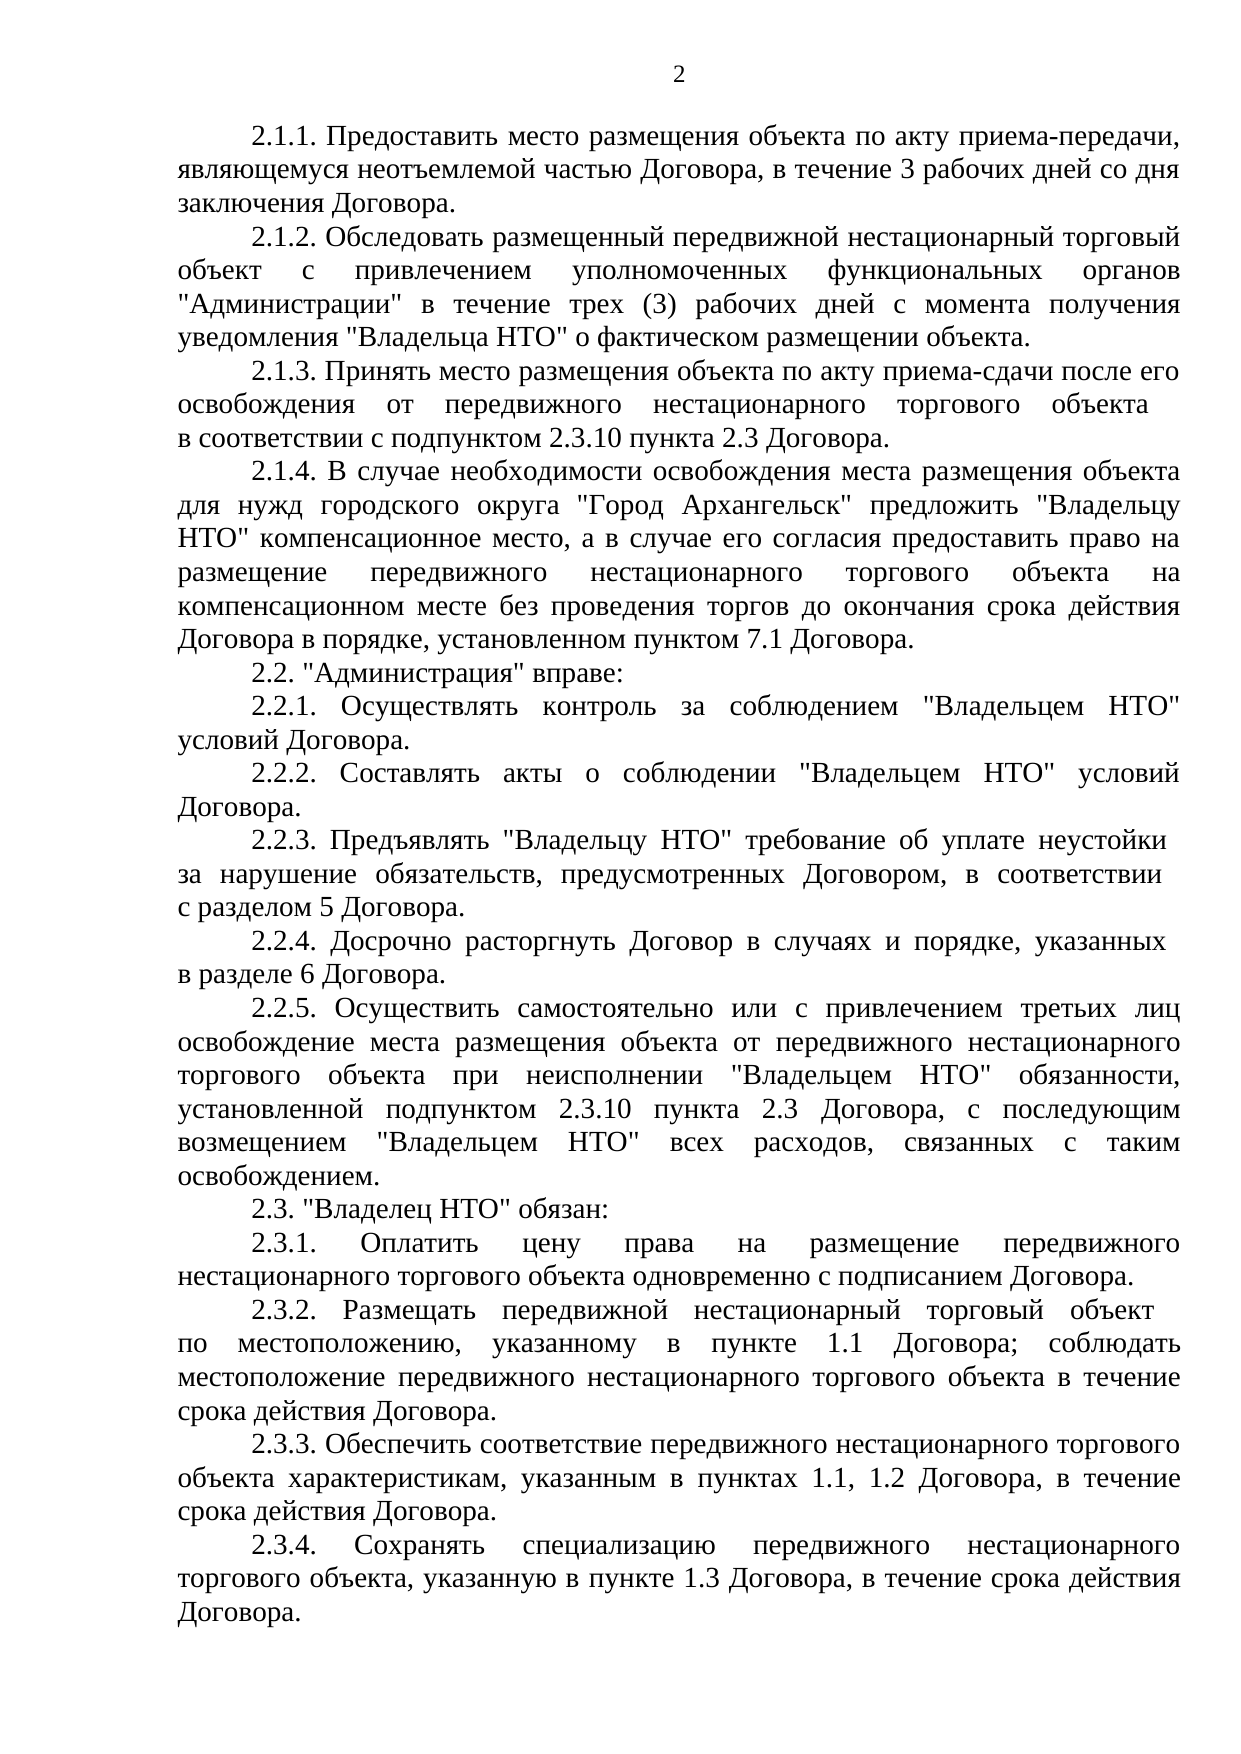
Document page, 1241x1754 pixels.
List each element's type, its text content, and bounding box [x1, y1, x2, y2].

text 2.3. "Владелец НТО" обязан: [177, 1191, 1181, 1225]
text 2.1.3. Принять место размещения объекта по акту приема-сдачи после его освобождения от передвижного нестационарного торгового объекта в соответствии с подпунктом 2.3.10 пункта 2.3 Договора. [177, 353, 1181, 453]
text 2.1.4. В случае необходимости освобождения места размещения объекта для нужд городского округа "Город Архангельск" предложить "Владельцу НТО" компенсационное место, а в случае его согласия предоставить право на размещение передвижного нестационарного торгового объекта на компенсационном месте без проведения торгов до окончания срока действия Договора в порядке, установленном пунктом 7.1 Договора. [177, 453, 1181, 655]
text 2.2.2. Составлять акты о соблюдении "Владельцем НТО" условий Договора. [177, 755, 1181, 822]
text 2.2.1. Осуществлять контроль за соблюдением "Владельцем НТО" условий Договора. [177, 688, 1181, 755]
text 2.3.2. Размещать передвижной нестационарный торговый объект по местоположению, указанному в пункте 1.1 Договора; соблюдать местоположение передвижного нестационарного торгового объекта в течение срока действия Договора. [177, 1292, 1181, 1426]
text 2.2.4. Досрочно расторгнуть Договор в случаях и порядке, указанных в разделе 6 Договора. [177, 923, 1181, 990]
text 2.3.1. Оплатить цену права на размещение передвижного нестационарного торгового объекта одновременно с подписанием Договора. [177, 1225, 1181, 1292]
text 2.2. "Администрация" вправе: [177, 655, 1181, 688]
text 2.2.3. Предъявлять "Владельцу НТО" требование об уплате неустойки за нарушение обязательств, предусмотренных Договором, в соответствии с разделом 5 Договора. [177, 822, 1181, 923]
text 2.1.1. Предоставить место размещения объекта по акту приема-передачи, являющемуся неотъемлемой частью Договора, в течение 3 рабочих дней со дня заключения Договора. [177, 118, 1181, 219]
text 2.2.5. Осуществить самостоятельно или с привлечением третьих лиц освобождение места размещения объекта от передвижного нестационарного торгового объекта при неисполнении "Владельцем НТО" обязанности, установленной подпунктом 2.3.10 пункта 2.3 Договора, с последующим возмещением "Владельцем НТО" всех расходов, связанных с таким освобождением. [177, 990, 1181, 1191]
text 2.1.2. Обследовать размещенный передвижной нестационарный торговый объект с привлечением уполномоченных функциональных органов "Администрации" в течение трех (3) рабочих дней с момента получения уведомления "Владельца НТО" о фактическом размещении объекта. [177, 219, 1181, 353]
text 2.3.4. Сохранять специализацию передвижного нестационарного торгового объекта, указанную в пункте 1.3 Договора, в течение срока действия Договора. [177, 1527, 1181, 1627]
text 2.3.3. Обеспечить соответствие передвижного нестационарного торгового объекта характеристикам, указанным в пунктах 1.1, 1.2 Договора, в течение срока действия Договора. [177, 1426, 1181, 1527]
